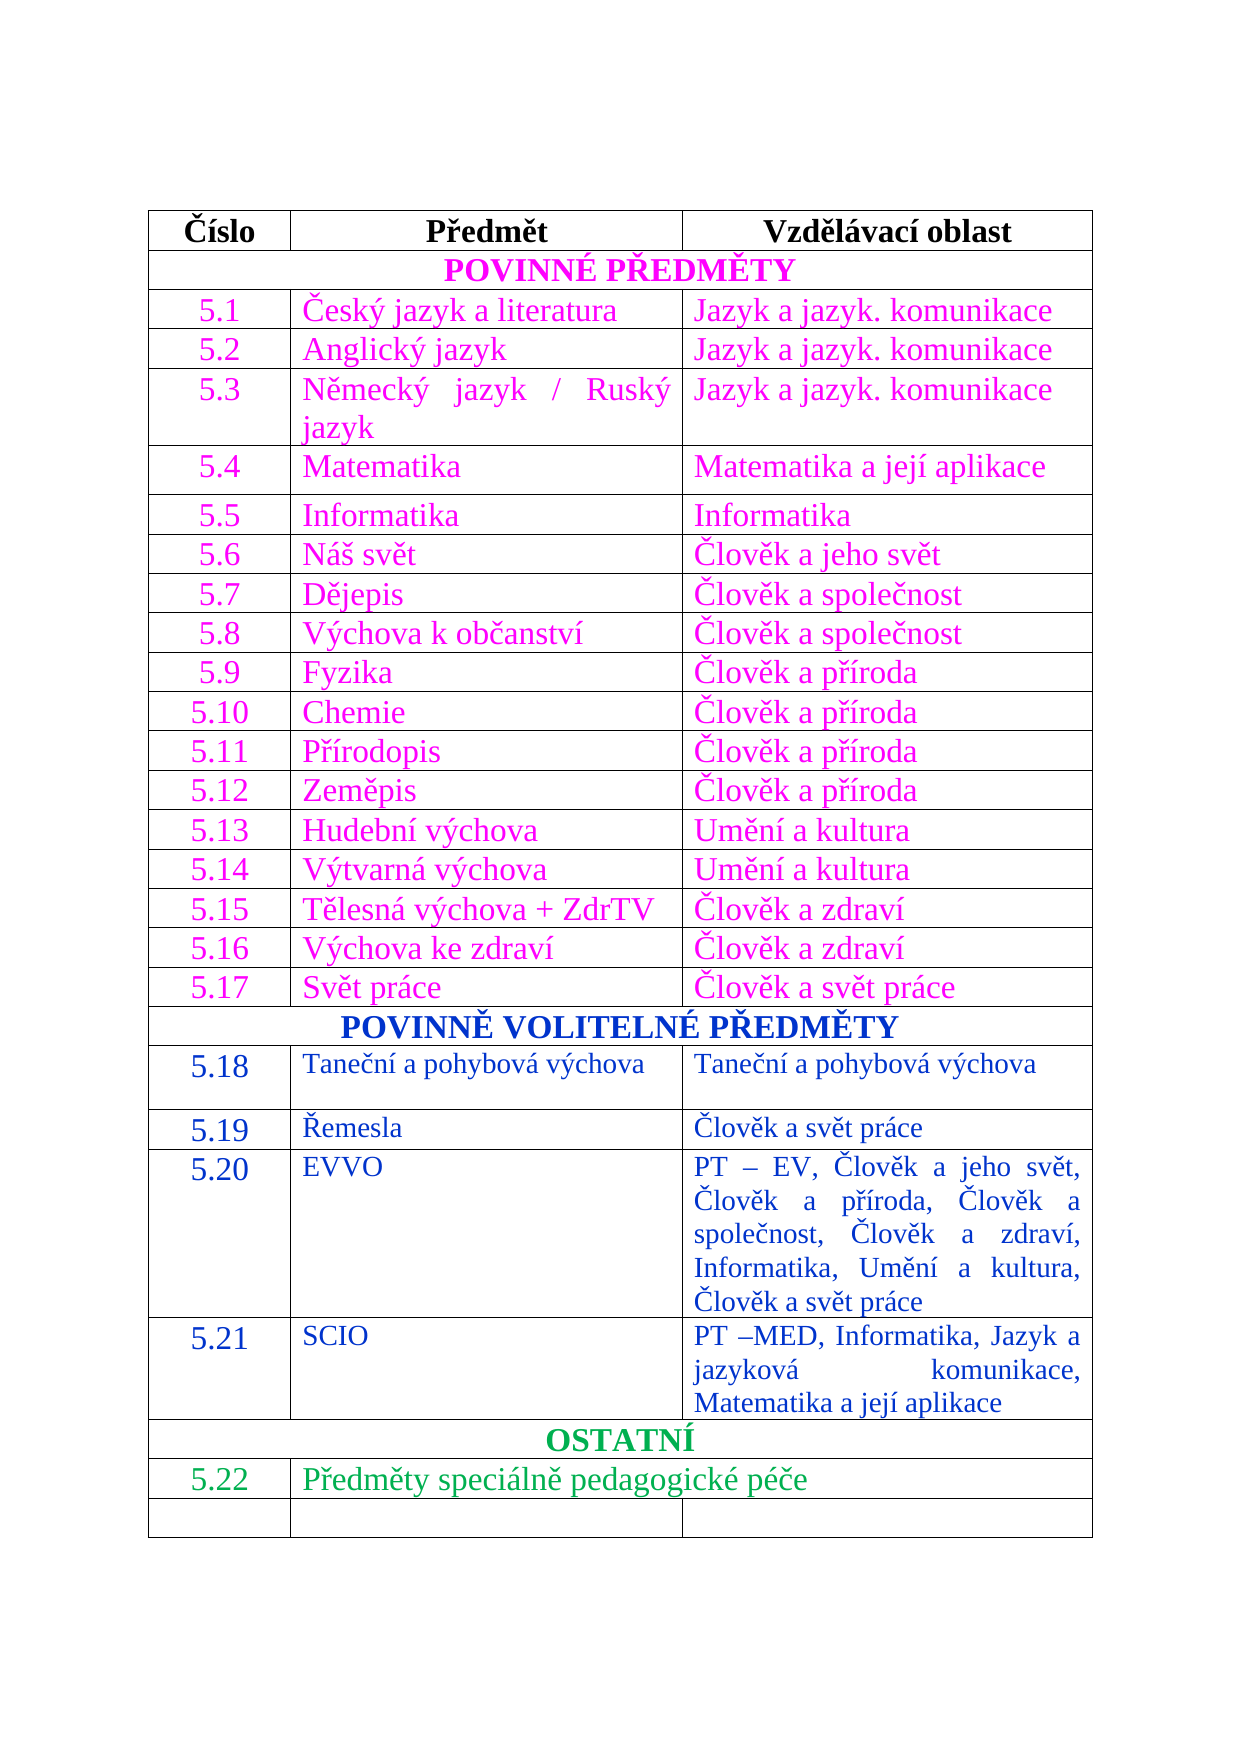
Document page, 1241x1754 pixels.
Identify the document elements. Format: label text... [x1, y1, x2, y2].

table_cell Jazyk a jazyk. komunikace [683, 290, 1092, 328]
table_cell 5.20 [149, 1150, 290, 1317]
table_cell 5.18 [149, 1046, 290, 1109]
table_cell OSTATNÍ [149, 1420, 1092, 1458]
table_header Předmět [291, 211, 682, 249]
table_cell Fyzika [291, 653, 682, 691]
table_cell Český jazyk a literatura [291, 290, 682, 328]
table_cell Náš svět [291, 535, 682, 573]
table_cell 5.3 [149, 369, 290, 445]
table_cell Matematika [291, 446, 682, 494]
table_cell Přírodopis [291, 731, 682, 770]
table_header Vzdělávací oblast [683, 211, 1092, 249]
table_cell Výchova ke zdraví [291, 928, 682, 967]
table_cell [683, 1499, 1092, 1537]
table_cell Hudební výchova [291, 810, 682, 848]
table_cell 5.11 [149, 731, 290, 770]
table_cell Člověk a jeho svět [683, 535, 1092, 573]
table_cell 5.5 [149, 495, 290, 533]
table_cell Člověk a zdraví [683, 889, 1092, 927]
table_header Číslo [149, 211, 290, 249]
table_cell Předměty speciálně pedagogické péče [291, 1459, 1092, 1498]
table_cell Chemie [291, 692, 682, 730]
table_cell EVVO [291, 1150, 682, 1317]
table_cell 5.7 [149, 574, 290, 612]
table_cell POVINNÉ PŘEDMĚTY [149, 251, 1092, 289]
table_cell Matematika a její aplikace [683, 446, 1092, 494]
table_cell Informatika [291, 495, 682, 533]
table_cell 5.14 [149, 850, 290, 888]
table_cell Tělesná výchova + ZdrTV [291, 889, 682, 927]
table_cell 5.22 [149, 1459, 290, 1498]
table_cell 5.9 [149, 653, 290, 691]
table_cell 5.16 [149, 928, 290, 967]
table_cell 5.12 [149, 771, 290, 809]
table_cell Jazyk a jazyk. komunikace [683, 329, 1092, 368]
table_cell Výtvarná výchova [291, 850, 682, 888]
table_cell POVINNĚ VOLITELNÉ PŘEDMĚTY [149, 1007, 1092, 1045]
table_cell Člověk a společnost [683, 613, 1092, 652]
table_cell Člověk a příroda [683, 653, 1092, 691]
table_cell Zeměpis [291, 771, 682, 809]
table_cell Umění a kultura [683, 850, 1092, 888]
table_cell Člověk a společnost [683, 574, 1092, 612]
table_cell Dějepis [291, 574, 682, 612]
table_cell Informatika [683, 495, 1092, 533]
table_cell 5.21 [149, 1318, 290, 1419]
table_cell Člověk a svět práce [683, 968, 1092, 1006]
table_cell Člověk a zdraví [683, 928, 1092, 967]
table_cell [149, 1499, 290, 1537]
table_cell Umění a kultura [683, 810, 1092, 848]
table_cell PT –MED, Informatika, Jazyk a jazyková komunikace, Matematika a její aplikace [683, 1318, 1092, 1419]
table_cell Člověk a svět práce [683, 1110, 1092, 1148]
table_cell 5.13 [149, 810, 290, 848]
table_cell Člověk a příroda [683, 771, 1092, 809]
table_cell 5.4 [149, 446, 290, 494]
table_cell PT – EV, Člověk a jeho svět, Člověk a příroda, Člověk a společnost, Člověk a zdraví, Informatika, Umění a kultura, Člověk a svět práce [683, 1150, 1092, 1317]
table_cell 5.15 [149, 889, 290, 927]
table_cell Anglický jazyk [291, 329, 682, 368]
table_cell 5.6 [149, 535, 290, 573]
table_cell Taneční a pohybová výchova [291, 1046, 682, 1109]
table_cell [291, 1499, 682, 1537]
table_cell Svět práce [291, 968, 682, 1006]
table_cell Německý jazyk / Ruský jazyk [291, 369, 682, 445]
table_cell 5.10 [149, 692, 290, 730]
table_cell Výchova k občanství [291, 613, 682, 652]
table_cell Řemesla [291, 1110, 682, 1148]
table_cell 5.2 [149, 329, 290, 368]
table_cell 5.8 [149, 613, 290, 652]
table_cell SCIO [291, 1318, 682, 1419]
table_cell Člověk a příroda [683, 692, 1092, 730]
table_cell 5.17 [149, 968, 290, 1006]
table_cell Jazyk a jazyk. komunikace [683, 369, 1092, 445]
table_cell 5.19 [149, 1110, 290, 1148]
table_cell 5.1 [149, 290, 290, 328]
table_cell Člověk a příroda [683, 731, 1092, 770]
table_cell Taneční a pohybová výchova [683, 1046, 1092, 1109]
